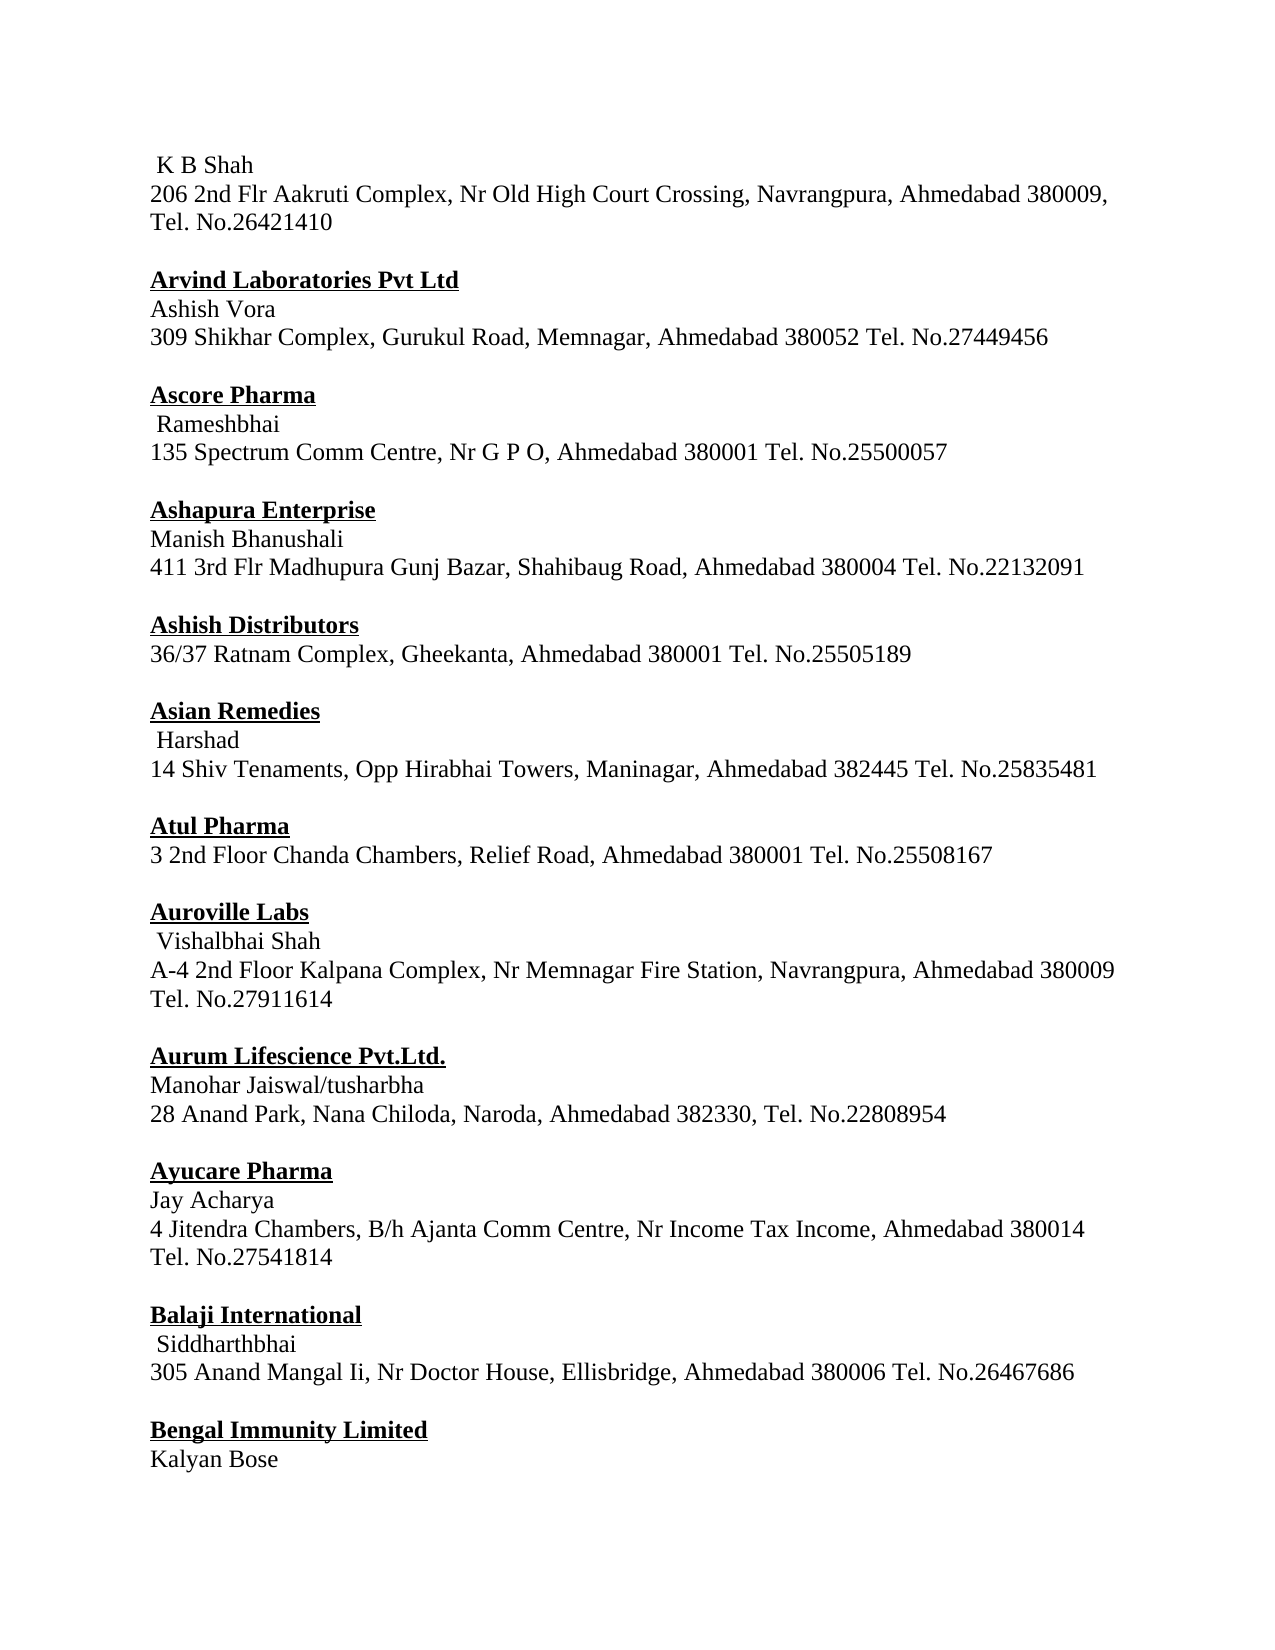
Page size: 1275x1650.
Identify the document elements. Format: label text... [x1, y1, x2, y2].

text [150, 1415, 1125, 1472]
text K B Shah 206 2nd Flr Aakruti Complex, Nr Old High Court Crossing, Navrangpura, Ahmedabad 380009, Tel. No.26421410 Arvind Laboratories Pvt Ltd Ashish Vora 309 Shikhar Complex, Gurukul Road, Memnagar, Ahmedabad 380052 Tel. No.27449456 Ascore Pharma Rameshbhai 135 Spectrum Comm Centre, Nr G P O, Ahmedabad 380001 Tel. No.25500057 Ashapura Enterprise Manish Bhanushali 411 3rd Flr Madhupura Gunj Bazar, Shahibaug Road, Ahmedabad 380004 Tel. No.22132091 Ashish Distributors 36/37 Ratnam Complex, Gheekanta, Ahmedabad 380001 Tel. No.25505189 Asian Remedies Harshad 14 Shiv Tenaments, Opp Hirabhai Towers, Maninagar, Ahmedabad 382445 Tel. No.25835481 Atul Pharma 3 2nd Floor Chanda Chambers, Relief Road, Ahmedabad 380001 Tel. No.25508167 Auroville Labs Vishalbhai Shah A-4 2nd Floor Kalpana Complex, Nr Memnagar Fire Station, Navrangpura, Ahmedabad 380009 Tel. No.27911614 Aurum Lifescience Pvt.Ltd. Manohar Jaiswal/tusharbha 28 Anand Park, Nana Chiloda, Naroda, Ahmedabad 382330, Tel. No.22808954 [150, 150, 1125, 1156]
text Ayucare Pharma Jay Acharya 4 Jitendra Chambers, B/h Ajanta Comm Centre, Nr Income Tax Income, Ahmedabad 380014 Tel. No.27541814 Balaji International Siddharthbhai 305 Anand Mangal Ii, Nr Doctor House, Ellisbridge, Ahmedabad 380006 Tel. No.26467686 [150, 1156, 1125, 1415]
